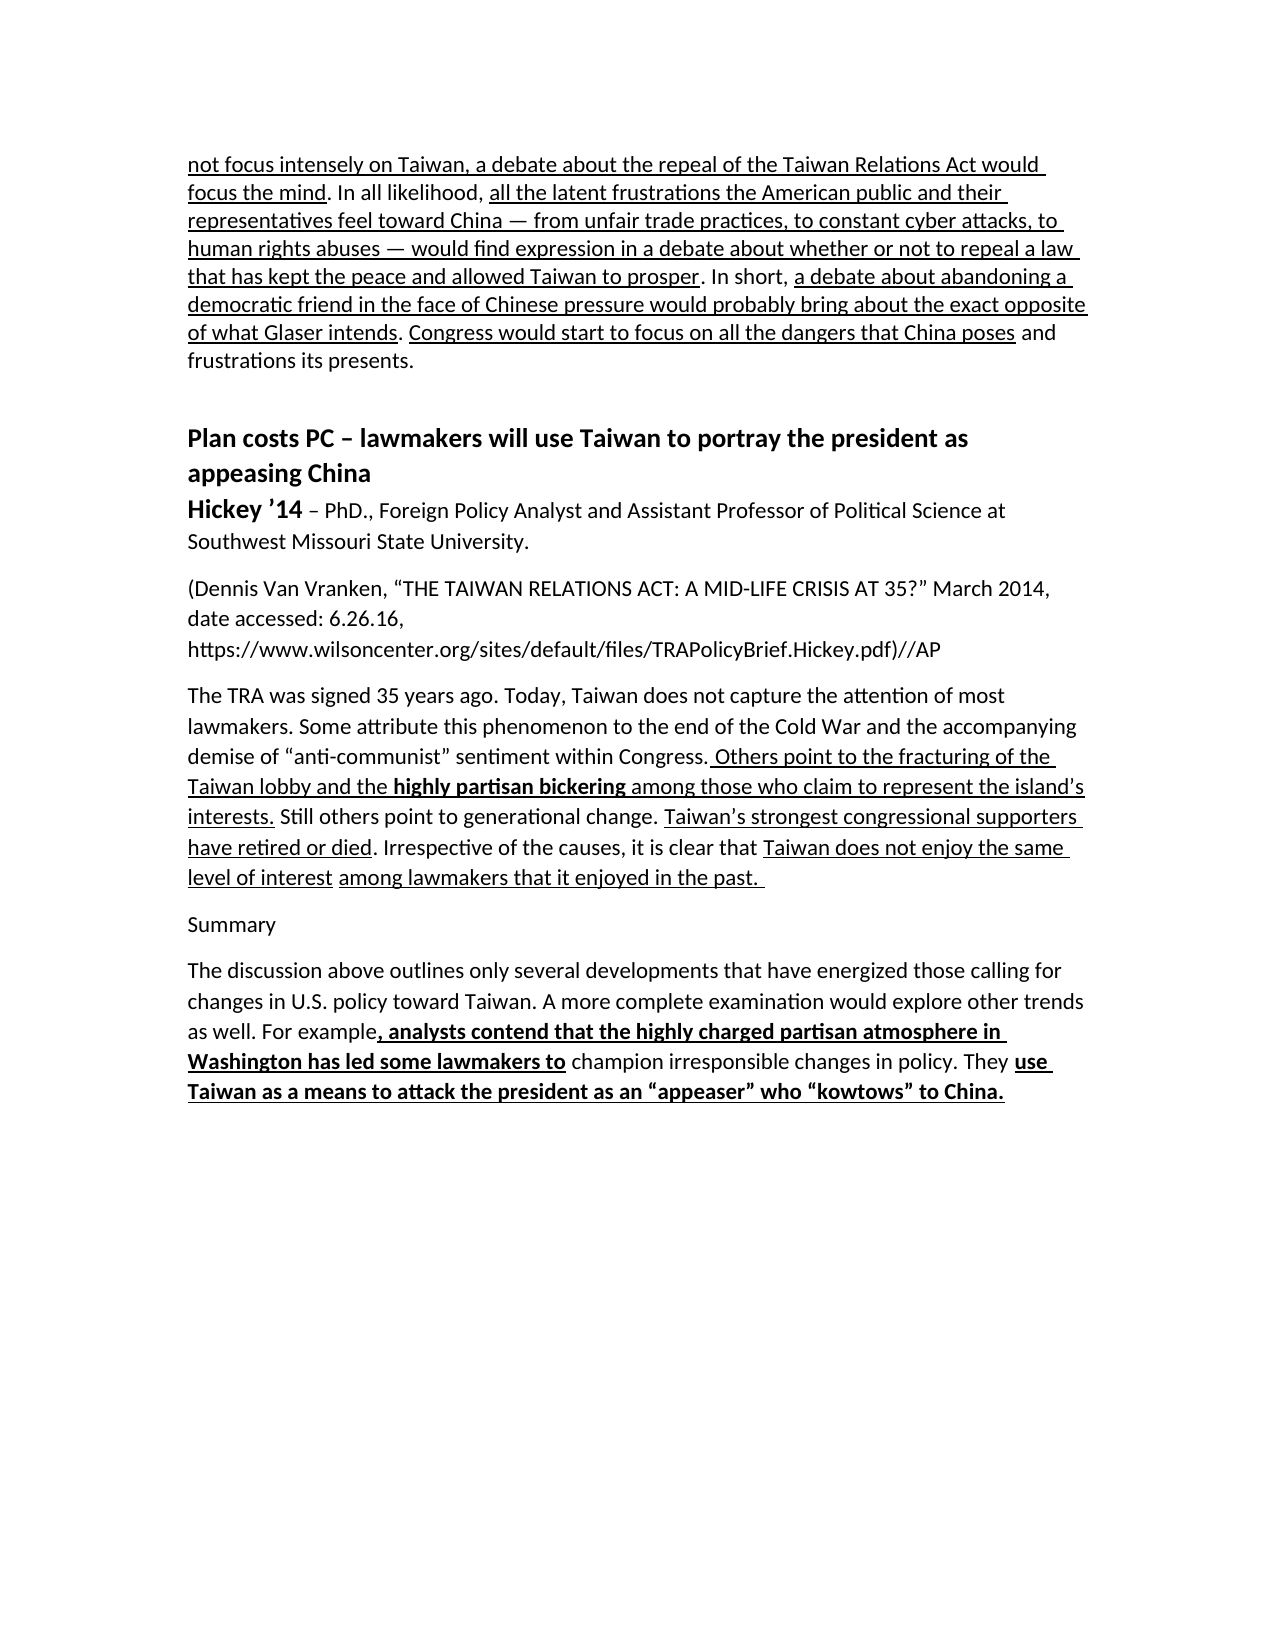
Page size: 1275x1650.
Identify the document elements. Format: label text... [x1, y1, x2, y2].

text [187, 150, 1087, 314]
text (Dennis Van Vranken, “THE TAIWAN RELATIONS ACT: A MID-LIFE CRISIS AT 35?” March 2014, date accessed: 6.26.16, https://www.wilsoncenter.org/sites/default/files/TRAPolicyBrief.Hickey.pdf)//AP [187, 574, 1087, 663]
subtitle Plan costs PC – lawmakers will use Taiwan to portray the president as appeasing China [187, 421, 1087, 490]
text The TRA was signed 35 years ago. Today, Taiwan does not capture the attention of most lawmakers. Some attribute this phenomenon to the end of the Cold War and the accompanying demise of “anti-communist” sentiment within Congress. Others point to the fracturing of the Taiwan lobby and the highly partisan bickering among those who claim to represent the island’s interests. Still others point to generational change. Taiwan’s strongest congressional supporters have retired or died. Irrespective of the causes, it is clear that Taiwan does not enjoy the same level of interest among lawmakers that it enjoyed in the past. [187, 682, 1087, 891]
text The discussion above outlines only several developments that have energized those calling for changes in U.S. policy toward Taiwan. A more complete examination would explore other trends as well. For example, analysts contend that the highly charged partisan atmosphere in Washington has led some lawmakers to champion irresponsible changes in policy. They use Taiwan as a means to attack the president as an “appeaser” who “kowtows” to China. [187, 957, 1087, 1106]
text Summary [187, 910, 1087, 938]
text Hickey ’14 – PhD., Foreign Policy Analyst and Assistant Professor of Political Science at Southwest Missouri State University. [187, 492, 1087, 556]
